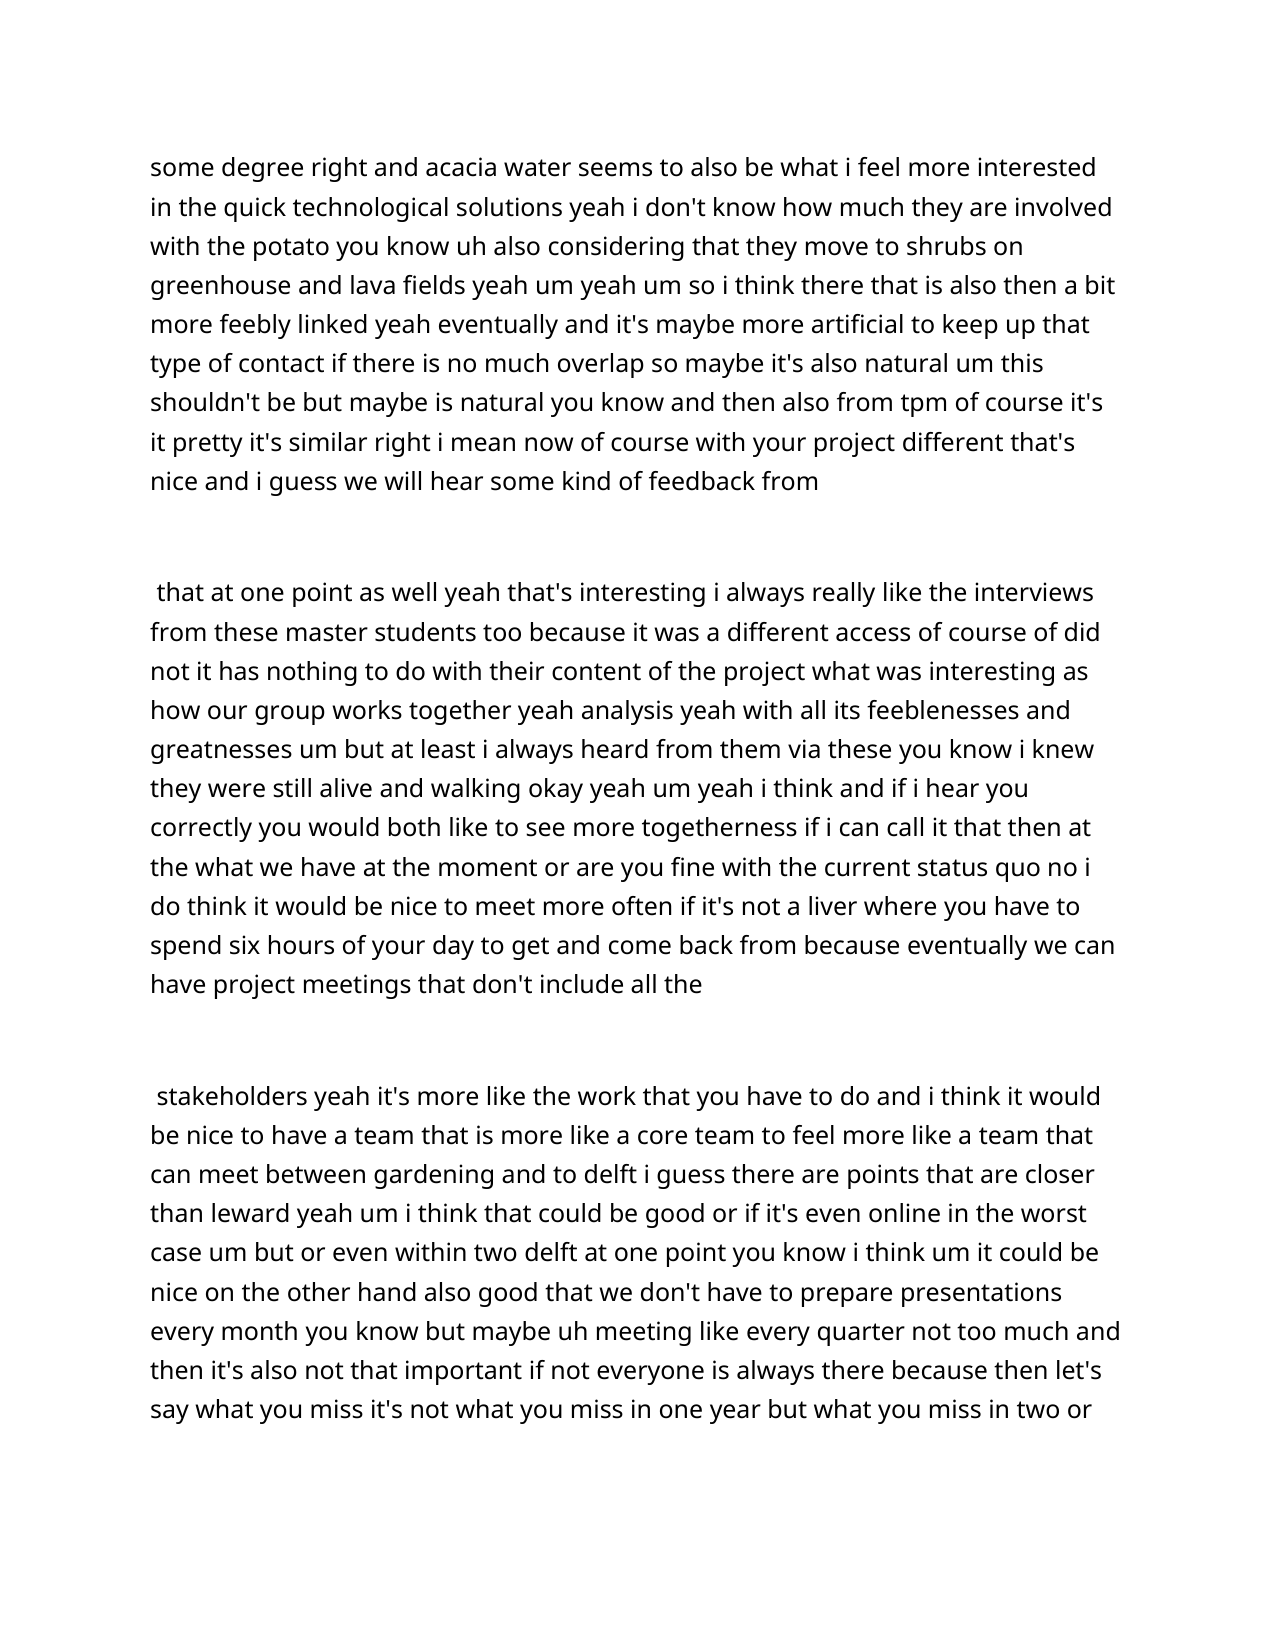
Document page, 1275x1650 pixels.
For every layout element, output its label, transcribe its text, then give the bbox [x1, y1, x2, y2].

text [150, 150, 1125, 497]
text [150, 1078, 1125, 1426]
text that at one point as well yeah that's interesting i always really like the interviews from these master students too because it was a different access of course of did not it has nothing to do with their content of the project what was interesting as how our group works together yeah analysis yeah with all its feeblenesses and greatnesses um but at least i always heard from them via these you know i knew they were still alive and walking okay yeah um yeah i think and if i hear you correctly you would both like to see more togetherness if i can call it that then at the what we have at the moment or are you fine with the current status quo no i do think it would be nice to meet more often if it's not a liver where you have to spend six hours of your day to get and come back from because eventually we can have project meetings that don't include all the [150, 575, 1125, 1001]
